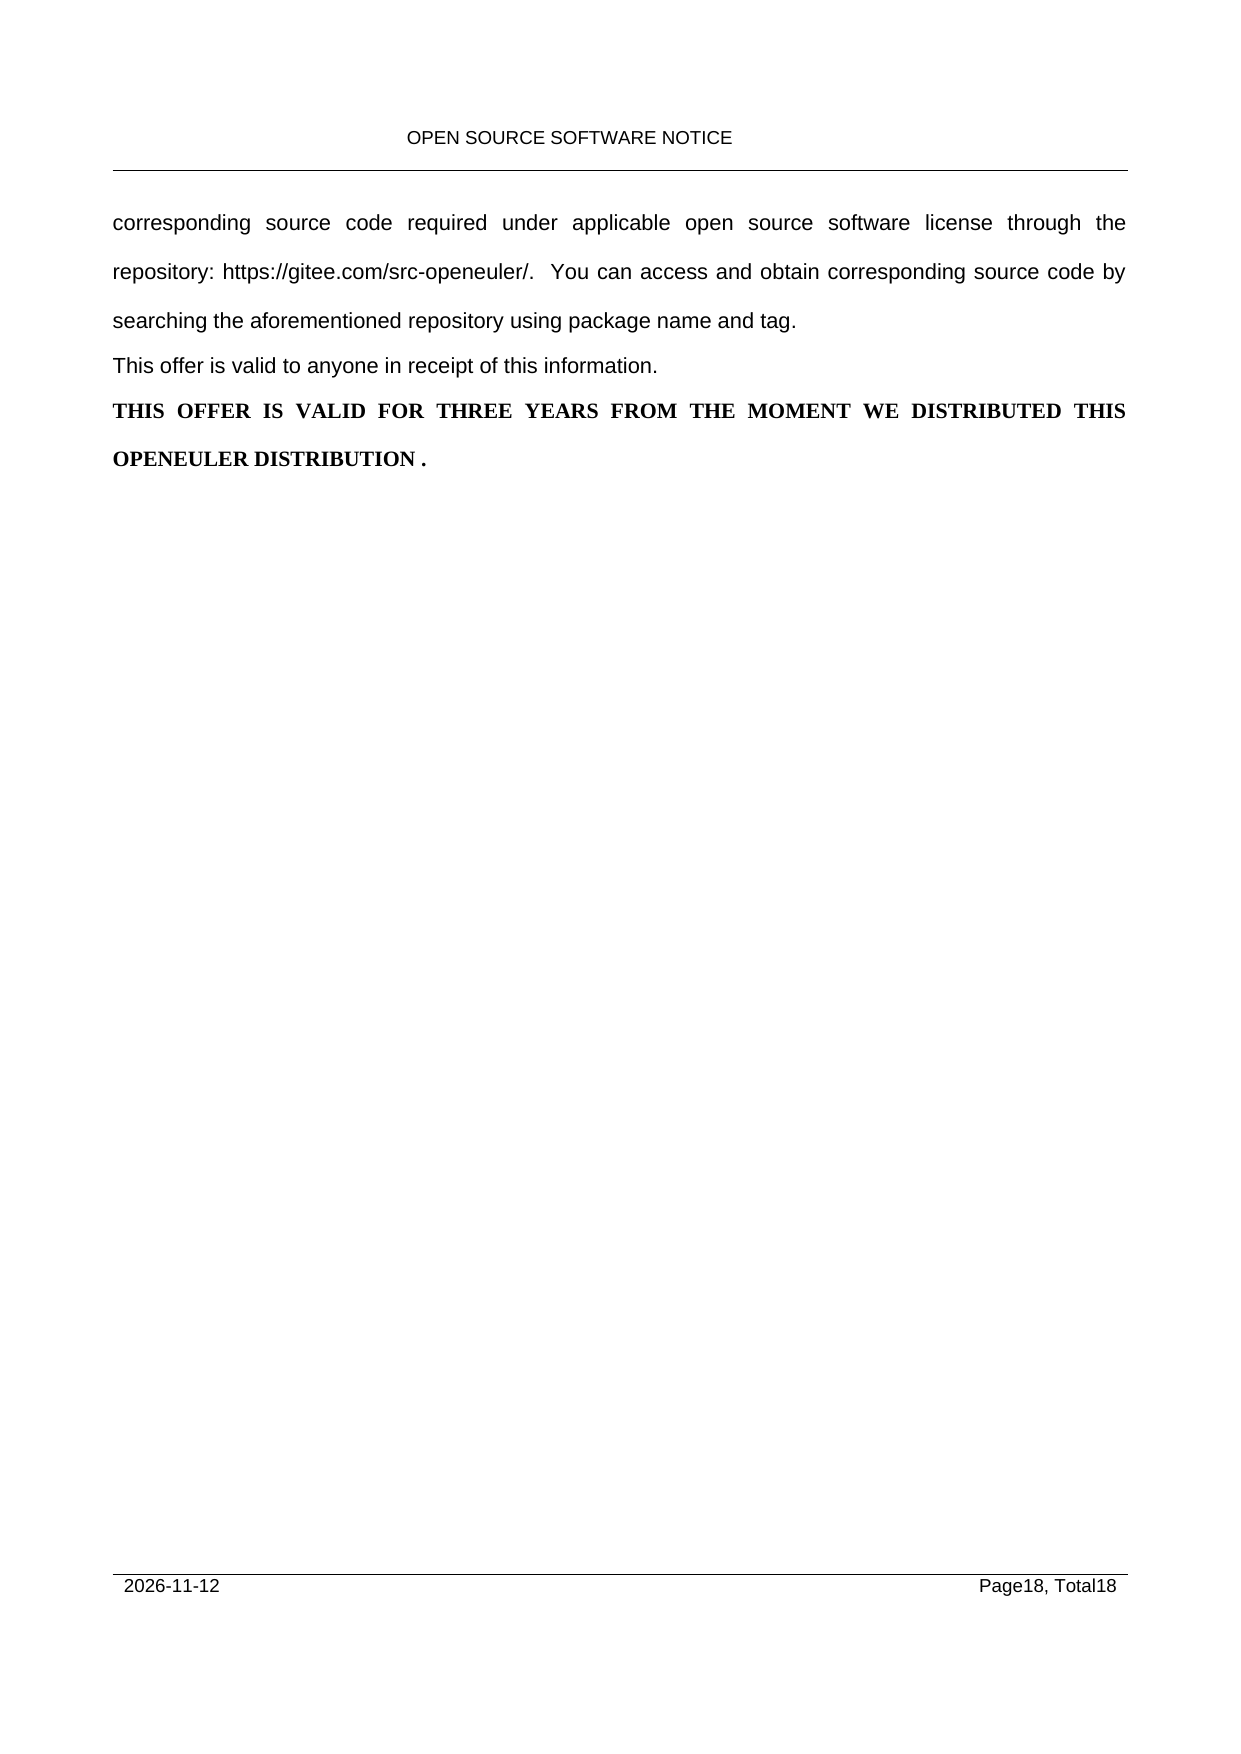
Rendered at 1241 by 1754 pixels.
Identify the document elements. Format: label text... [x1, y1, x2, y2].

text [112, 206, 1128, 336]
text This offer is valid to anyone in receipt of this information. [112, 349, 1128, 381]
text THIS OFFER IS VALID FOR THREE YEARS FROM THE MOMENT WE DISTRIBUTED THIS OPENEULER DISTRIBUTION . [112, 394, 1128, 475]
